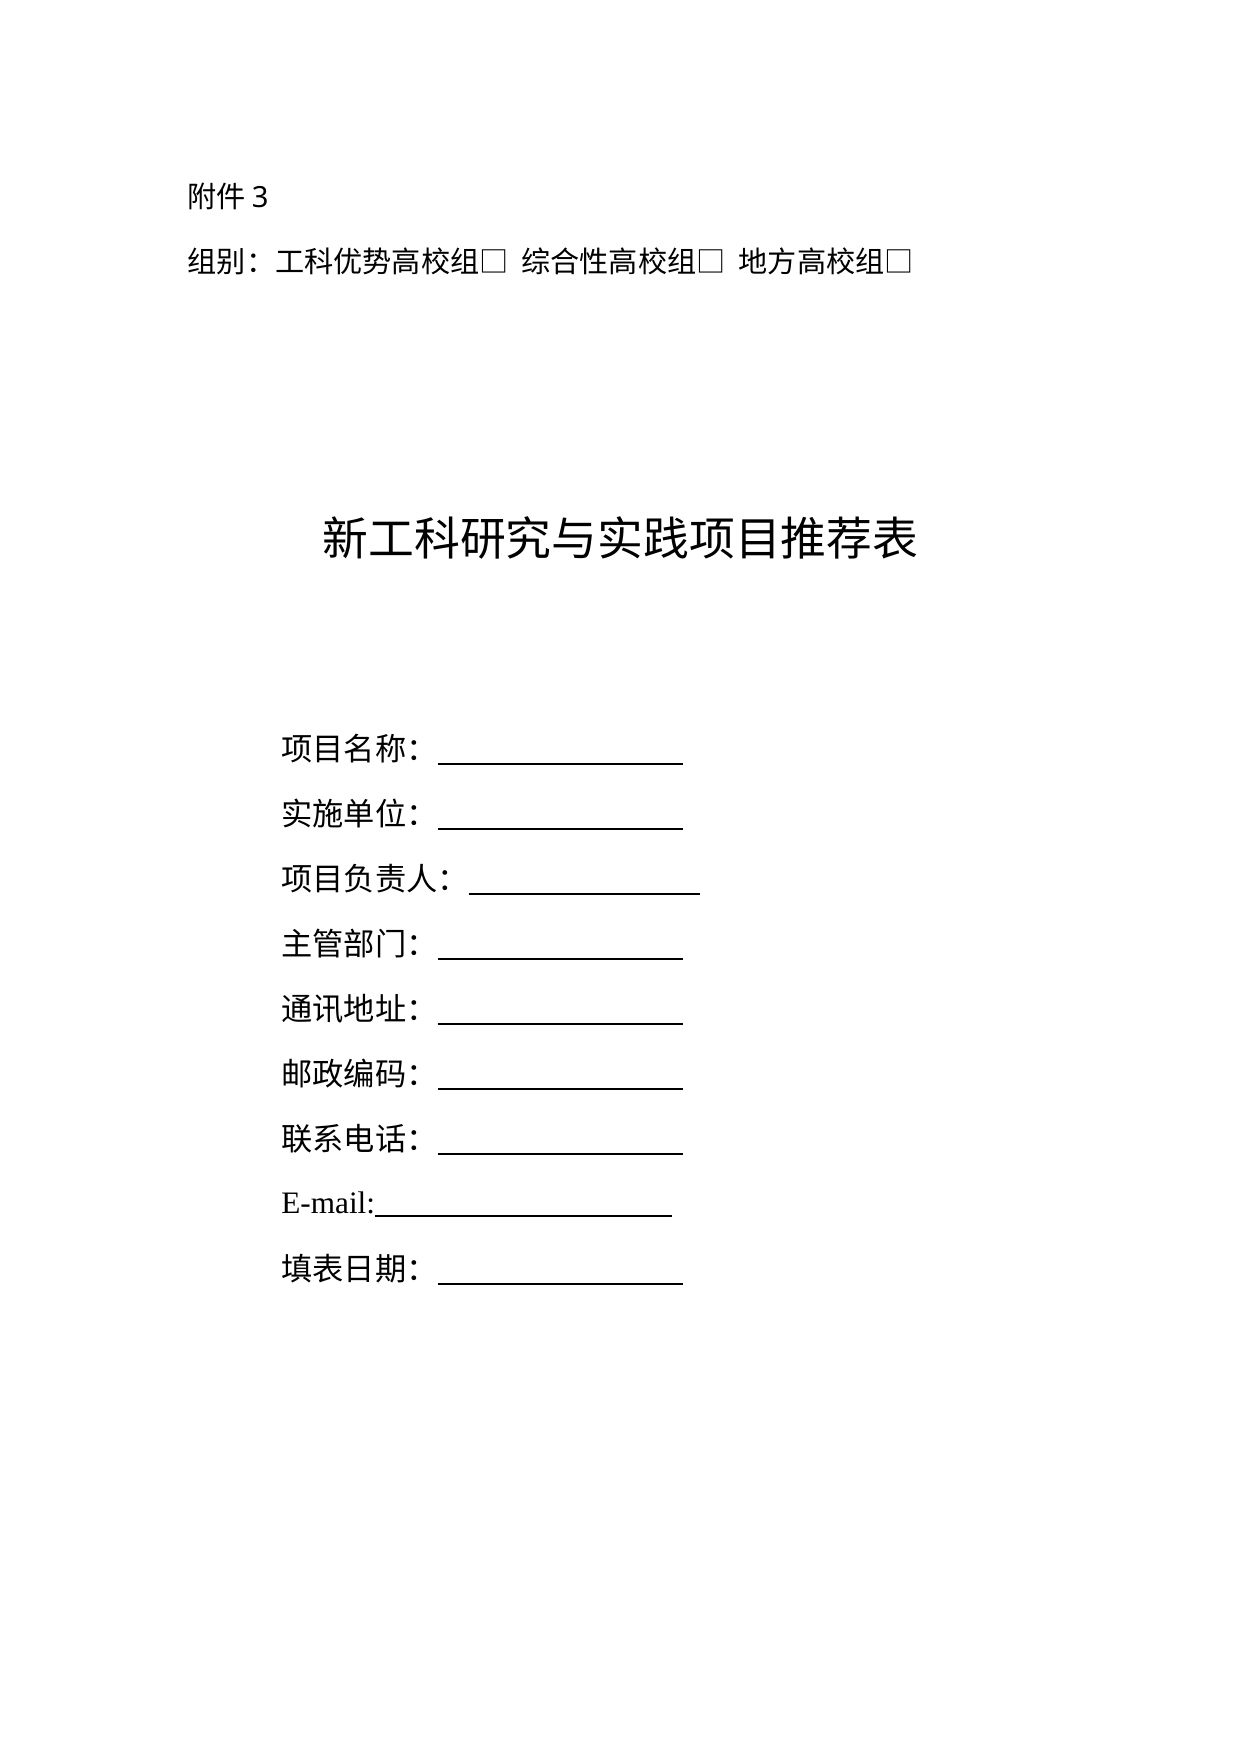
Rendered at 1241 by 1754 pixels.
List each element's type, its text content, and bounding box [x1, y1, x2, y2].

text 项目负责人： [187, 844, 1053, 909]
text 联系电话： [187, 1104, 1053, 1169]
text 通讯地址： [187, 974, 1053, 1039]
text 实施单位： [187, 779, 1053, 844]
text 主管部门： [187, 909, 1053, 974]
text E-mail: [187, 1169, 1053, 1234]
text 填表日期： [187, 1234, 1053, 1299]
text 附件3 [187, 162, 1053, 227]
text 组别：工科优势高校组□ 综合性高校组□ 地方高校组□ [187, 227, 1053, 292]
text 项目名称： [187, 714, 1053, 779]
text 新工科研究与实践项目推荐表 [187, 487, 1053, 584]
text 邮政编码： [187, 1039, 1053, 1104]
